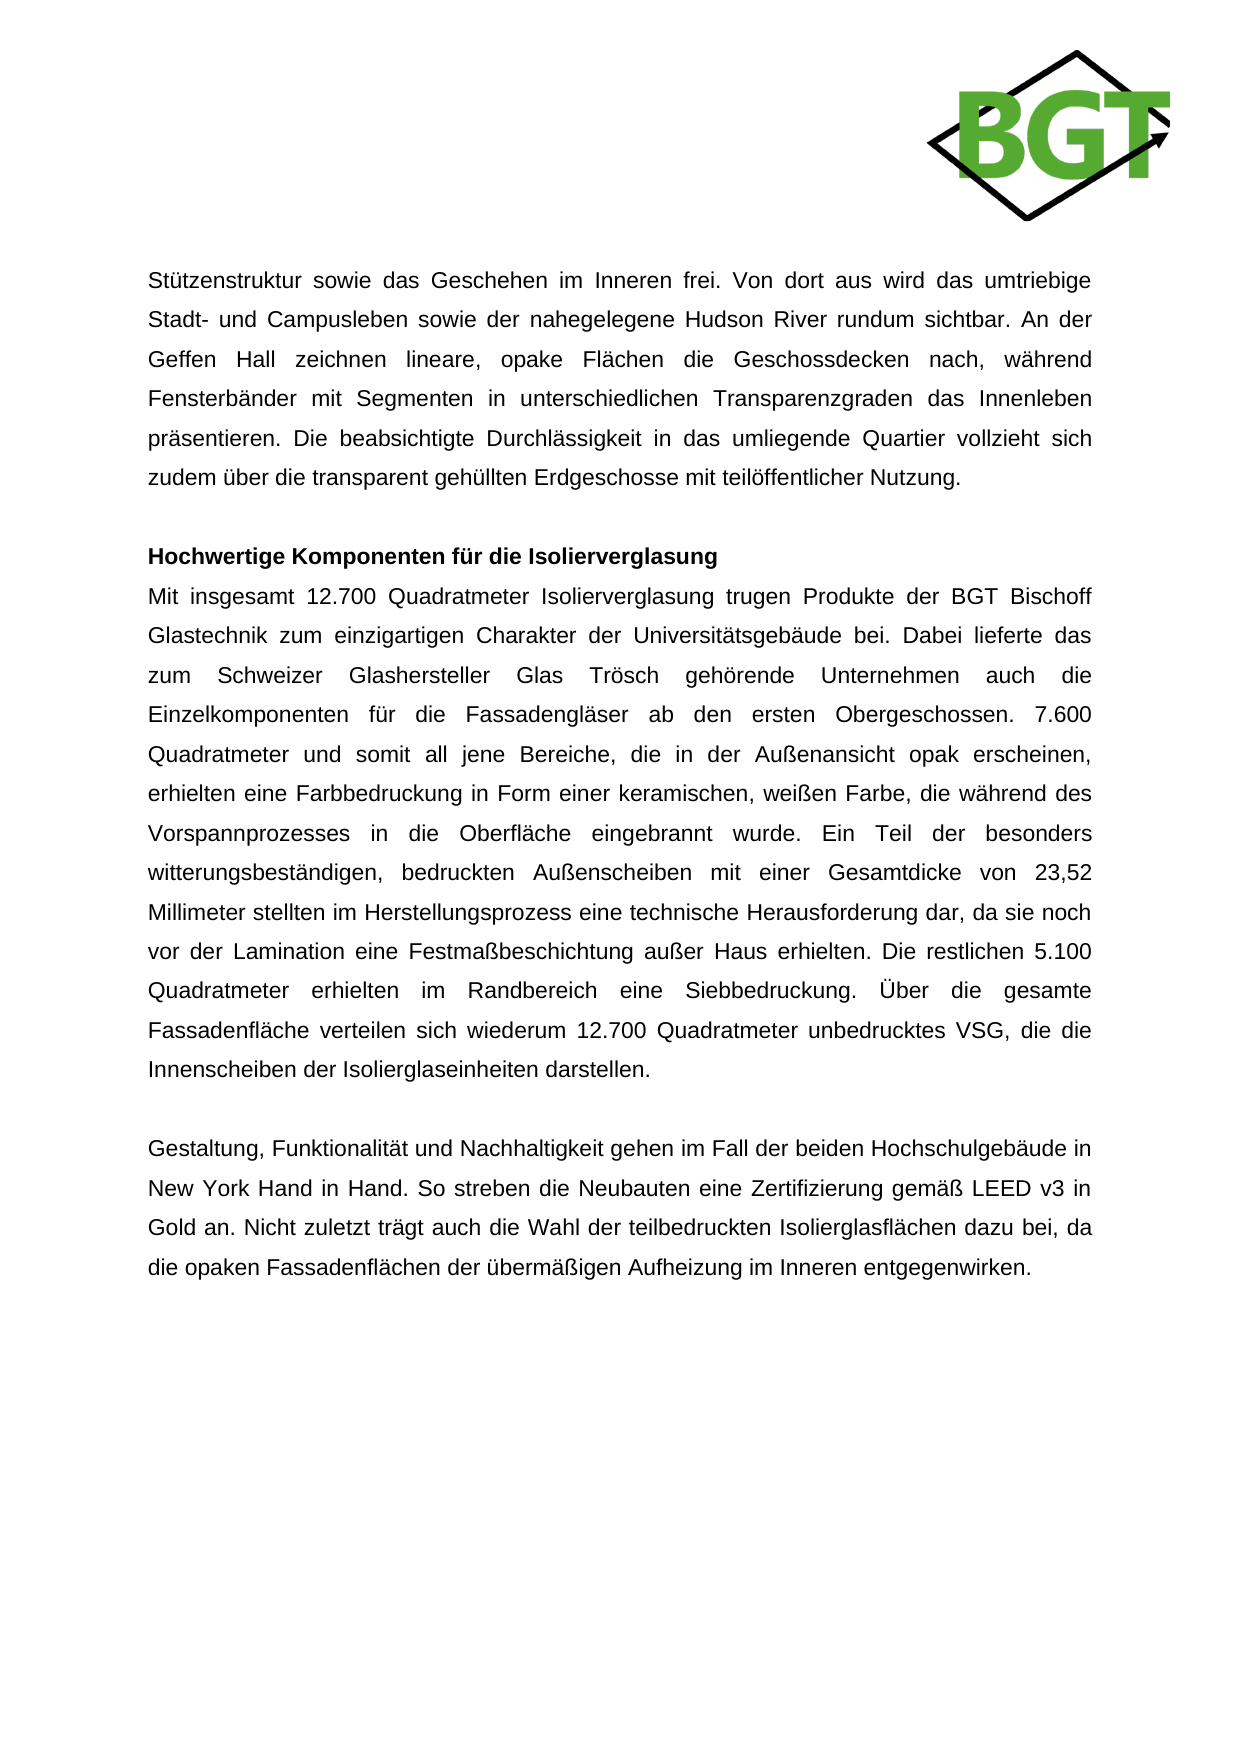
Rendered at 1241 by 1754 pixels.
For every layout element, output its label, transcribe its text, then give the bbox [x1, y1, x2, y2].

text Mit insgesamt 12.700 Quadratmeter Isolierverglasung trugen Produkte der BGT Bischoff Glastechnik zum einzigartigen Charakter der Universitätsgebäude bei. Dabei lieferte das zum Schweizer Glashersteller Glas Trösch gehörende Unternehmen auch die Einzelkomponenten für die Fassadengläser ab den ersten Obergeschossen. 7.600 Quadratmeter und somit all jene Bereiche, die in der Außenansicht opak erscheinen, erhielten eine Farbbedruckung in Form einer keramischen, weißen Farbe, die während des Vorspannprozesses in die Oberfläche eingebrannt wurde. Ein Teil der besonders witterungsbeständigen, bedruckten Außenscheiben mit einer Gesamtdicke von 23,52 Millimeter stellten im Herstellungsprozess eine technische Herausforderung dar, da sie noch vor der Lamination eine Festmaßbeschichtung außer Haus erhielten. Die restlichen 5.100 Quadratmeter erhielten im Randbereich eine Siebbedruckung. Über die gesamte Fassadenfläche verteilen sich wiederum 12.700 Quadratmeter unbedrucktes VSG, die die Innenscheiben der Isolierglaseinheiten darstellen. [148, 583, 1093, 1083]
text Hochwertige Komponenten für die Isolierverglasung [148, 543, 1093, 569]
picture [926, 50, 1170, 221]
text Gestaltung, Funktionalität und Nachhaltigkeit gehen im Fall der beiden Hochschulgebäude in New York Hand in Hand. So streben die Neubauten eine Zertifizierung gemäß LEED v3 in Gold an. Nicht zuletzt trägt auch die Wahl der teilbedruckten Isolierglasflächen dazu bei, da die opaken Fassadenflächen der übermäßigen Aufheizung im Inneren entgegenwirken. [148, 1135, 1093, 1280]
